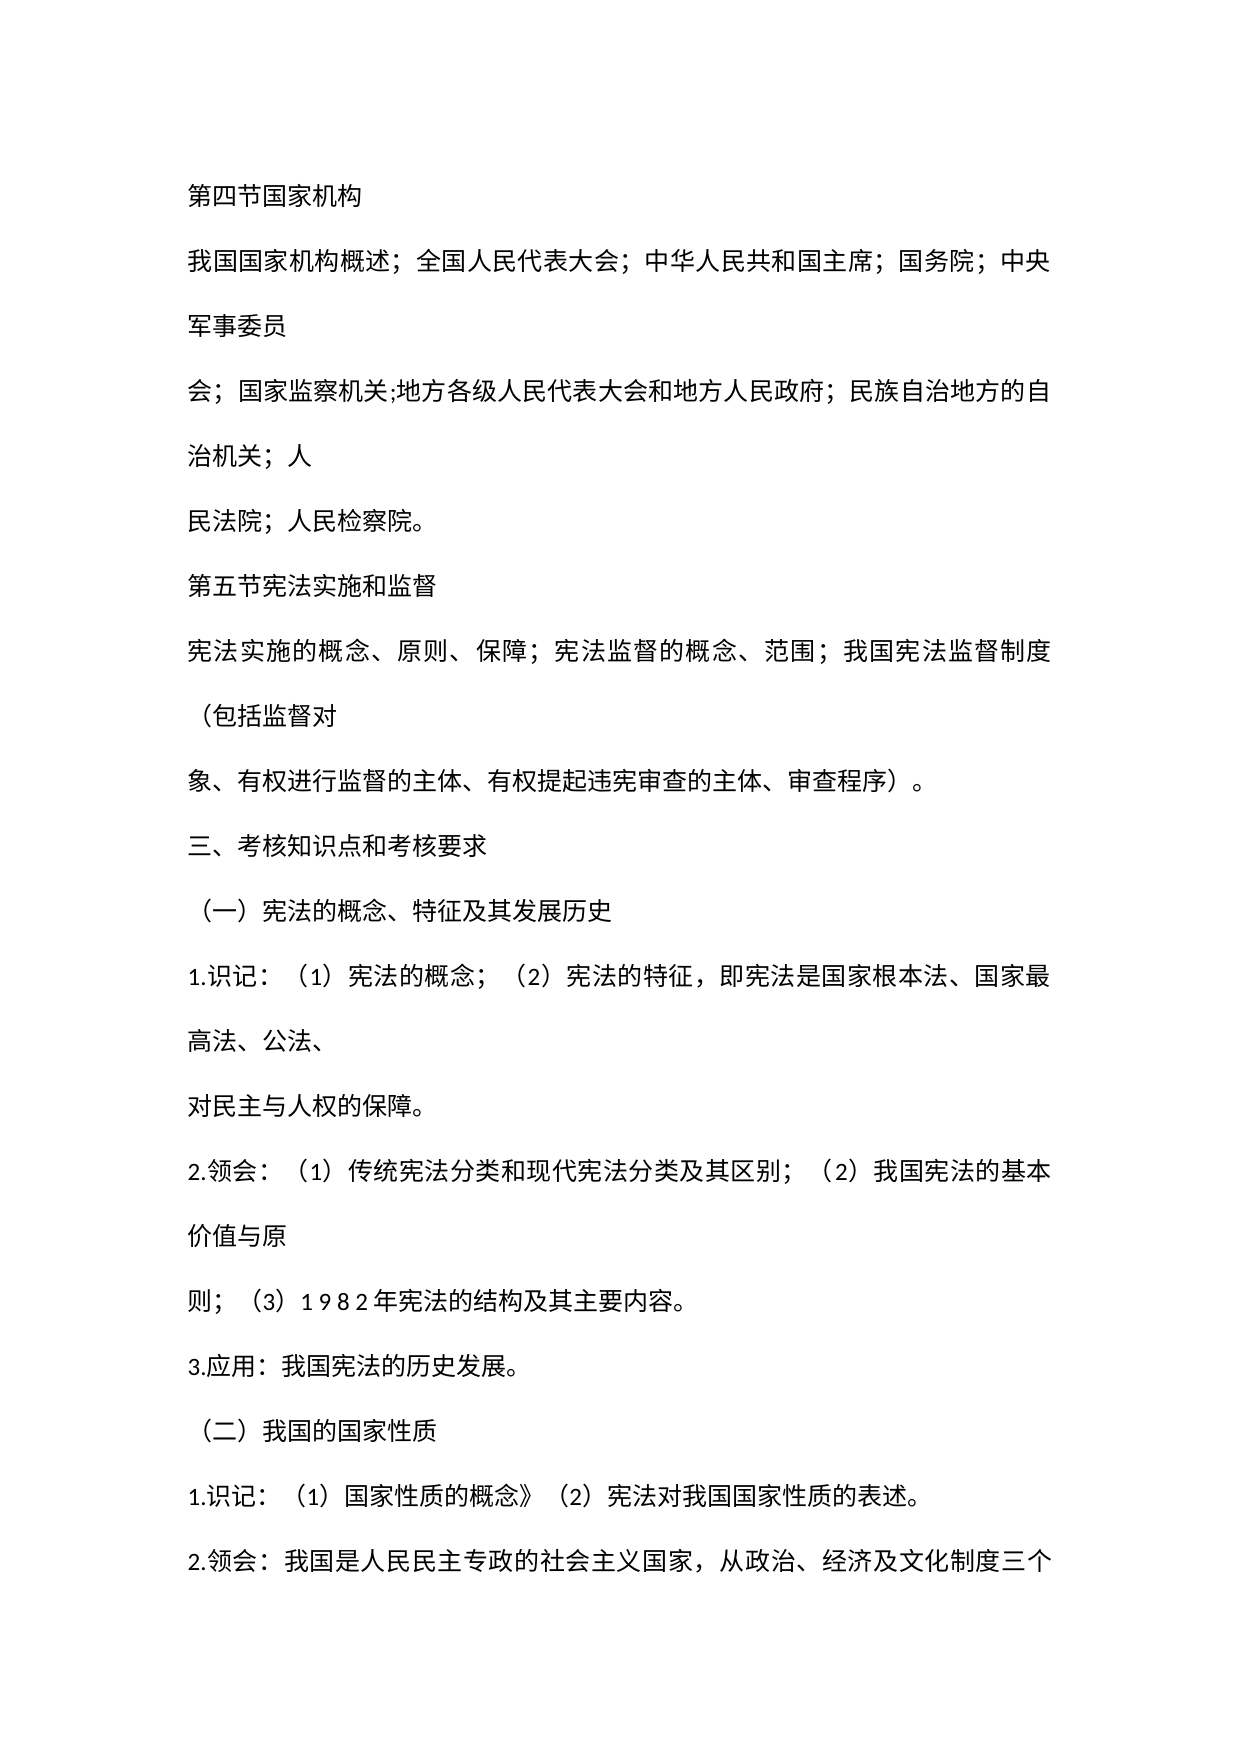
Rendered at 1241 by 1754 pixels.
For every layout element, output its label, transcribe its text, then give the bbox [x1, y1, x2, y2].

text 第四节国家机构 [187, 162, 1053, 227]
text 1.识记：（1）宪法的概念；（2）宪法的特征，即宪法是国家根本法、国家最高法、公法、 [187, 942, 1053, 1072]
text （二）我国的国家性质 [187, 1397, 1053, 1462]
text 1.识记：（1）国家性质的概念》（2）宪法对我国国家性质的表述。 [187, 1462, 1053, 1527]
text 3.应用：我国宪法的历史发展。 [187, 1332, 1053, 1397]
text 对民主与人权的保障。 [187, 1072, 1053, 1137]
text 民法院；人民检察院。 [187, 487, 1053, 552]
text 我国国家机构概述；全国人民代表大会；中华人民共和国主席；国务院；中央军事委员 [187, 227, 1053, 357]
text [187, 1527, 1053, 1592]
text 象、有权进行监督的主体、有权提起违宪审查的主体、审查程序）。 [187, 747, 1053, 812]
text 2.领会：（1）传统宪法分类和现代宪法分类及其区别；（2）我国宪法的基本价值与原 [187, 1137, 1053, 1267]
text 第五节宪法实施和监督 [187, 552, 1053, 617]
text 宪法实施的概念、原则、保障；宪法监督的概念、范围；我国宪法监督制度（包括监督对 [187, 617, 1053, 747]
text 则；（3）1 9 8 2年宪法的结构及其主要内容。 [187, 1267, 1053, 1332]
text 会；国家监察机关;地方各级人民代表大会和地方人民政府；民族自治地方的自治机关；人 [187, 357, 1053, 487]
text 三、考核知识点和考核要求 [187, 812, 1053, 877]
text （一）宪法的概念、特征及其发展历史 [187, 877, 1053, 942]
